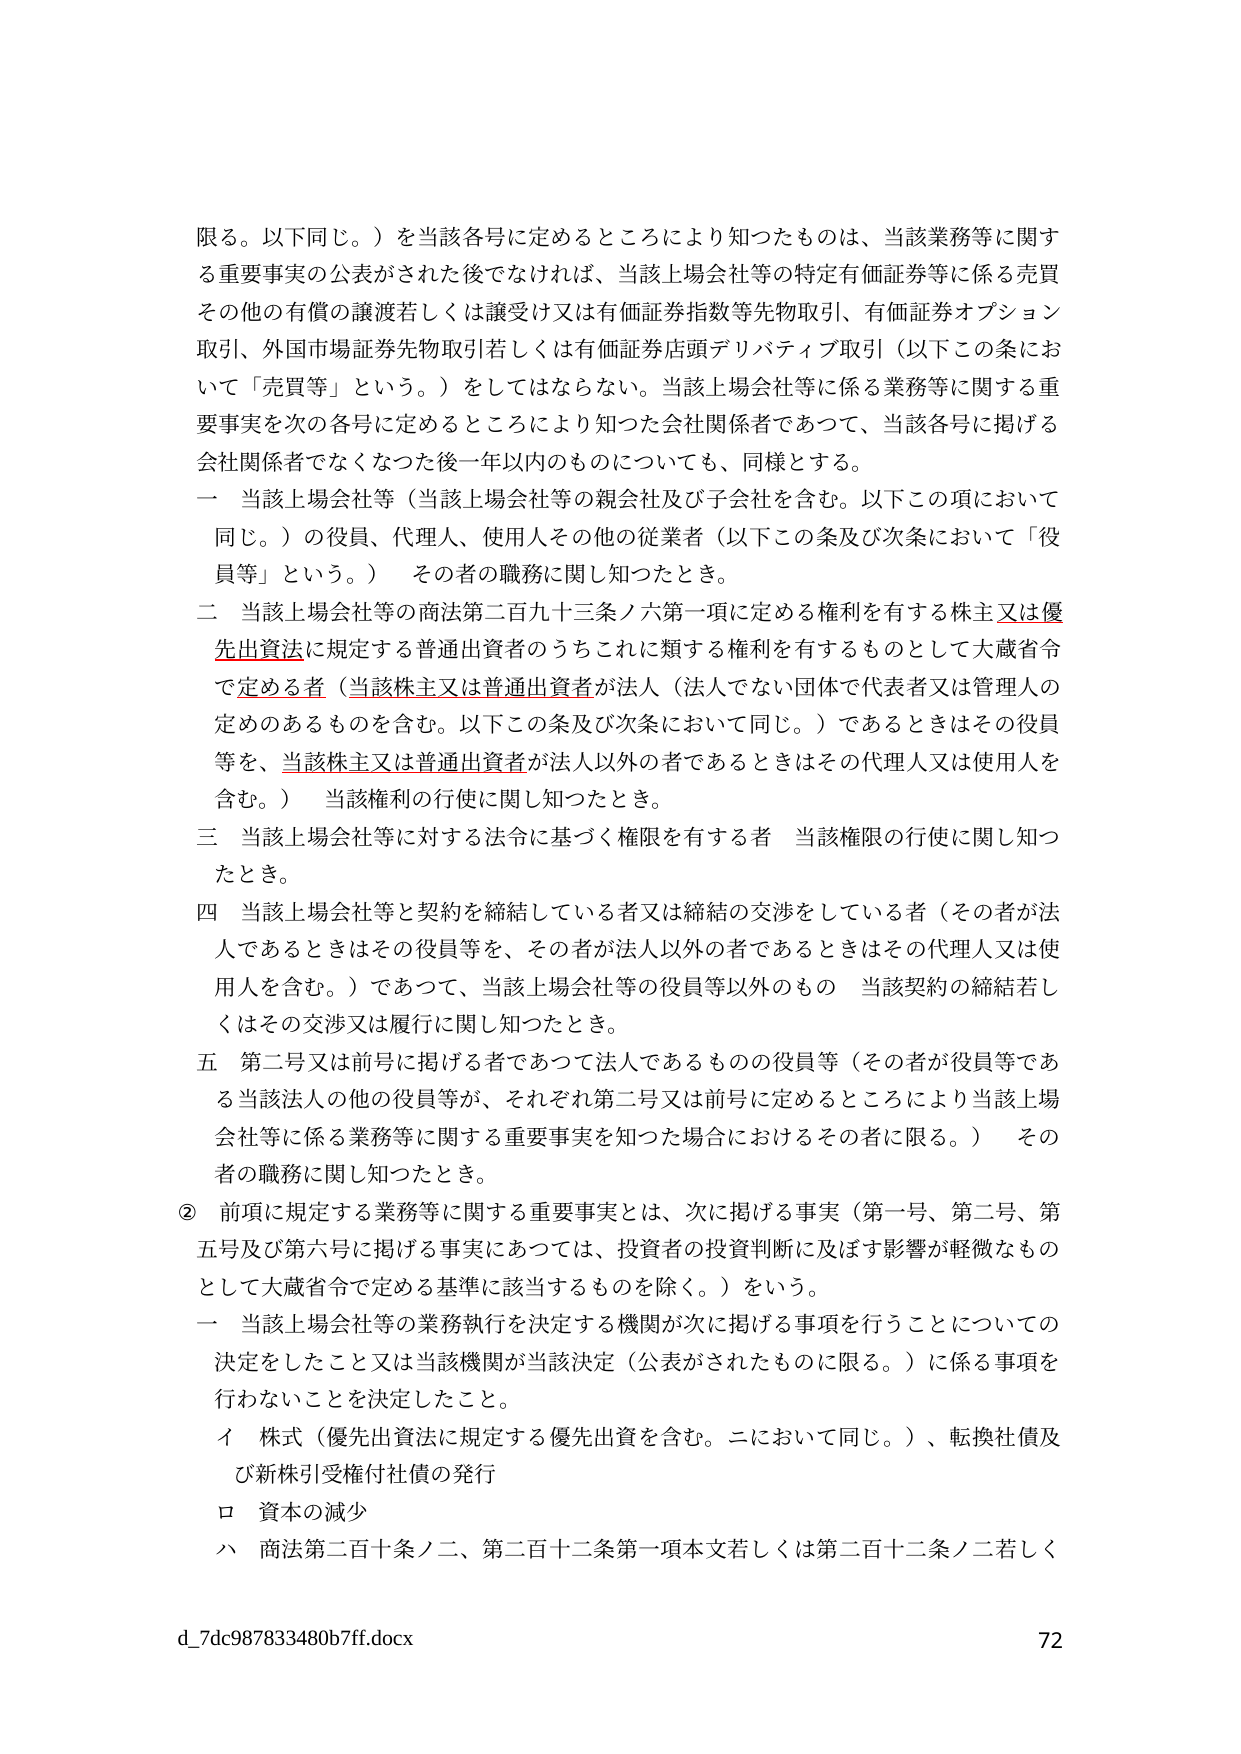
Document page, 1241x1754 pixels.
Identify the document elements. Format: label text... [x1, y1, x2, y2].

text ロ 資本の減少 [215, 1492, 1063, 1529]
text 三 当該上場会社等に対する法令に基づく権限を有する者 当該権限の行使に関し知つたとき。 [196, 817, 1063, 892]
text 一 当該上場会社等（当該上場会社等の親会社及び子会社を含む。以下この項において同じ。）の役員、代理人、使用人その他の従業者（以下この条及び次条において「役員等」という。） その者の職務に関し知つたとき。 [196, 479, 1063, 592]
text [215, 1529, 1063, 1567]
text 五 第二号又は前号に掲げる者であつて法人であるものの役員等（その者が役員等である当該法人の他の役員等が、それぞれ第二号又は前号に定めるところにより当該上場会社等に係る業務等に関する重要事実を知つた場合におけるその者に限る。） その者の職務に関し知つたとき。 [196, 1042, 1063, 1192]
text 一 当該上場会社等の業務執行を決定する機関が次に掲げる事項を行うことについての決定をしたこと又は当該機関が当該決定（公表がされたものに限る。）に係る事項を行わないことを決定したこと。 [196, 1304, 1063, 1417]
text 四 当該上場会社等と契約を締結している者又は締結の交渉をしている者（その者が法人であるときはその役員等を、その者が法人以外の者であるときはその代理人又は使用人を含む。）であつて、当該上場会社等の役員等以外のもの 当該契約の締結若しくはその交渉又は履行に関し知つたとき。 [196, 892, 1063, 1042]
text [177, 217, 1063, 479]
text イ 株式（優先出資法に規定する優先出資を含む。ニにおいて同じ。）、転換社債及び新株引受権付社債の発行 [215, 1417, 1063, 1492]
text ② 前項に規定する業務等に関する重要事実とは、次に掲げる事実（第一号、第二号、第五号及び第六号に掲げる事実にあつては、投資者の投資判断に及ぼす影響が軽微なものとして大蔵省令で定める基準に該当するものを除く。）をいう。 [177, 1192, 1063, 1304]
text 二 当該上場会社等の商法第二百九十三条ノ六第一項に定める権利を有する株主又は優先出資法に規定する普通出資者のうちこれに類する権利を有するものとして大蔵省令で定める者（当該株主又は普通出資者が法人（法人でない団体で代表者又は管理人の定めのあるものを含む。以下この条及び次条において同じ。）であるときはその役員等を、当該株主又は普通出資者が法人以外の者であるときはその代理人又は使用人を含む。） 当該権利の行使に関し知つたとき。 [196, 592, 1063, 817]
